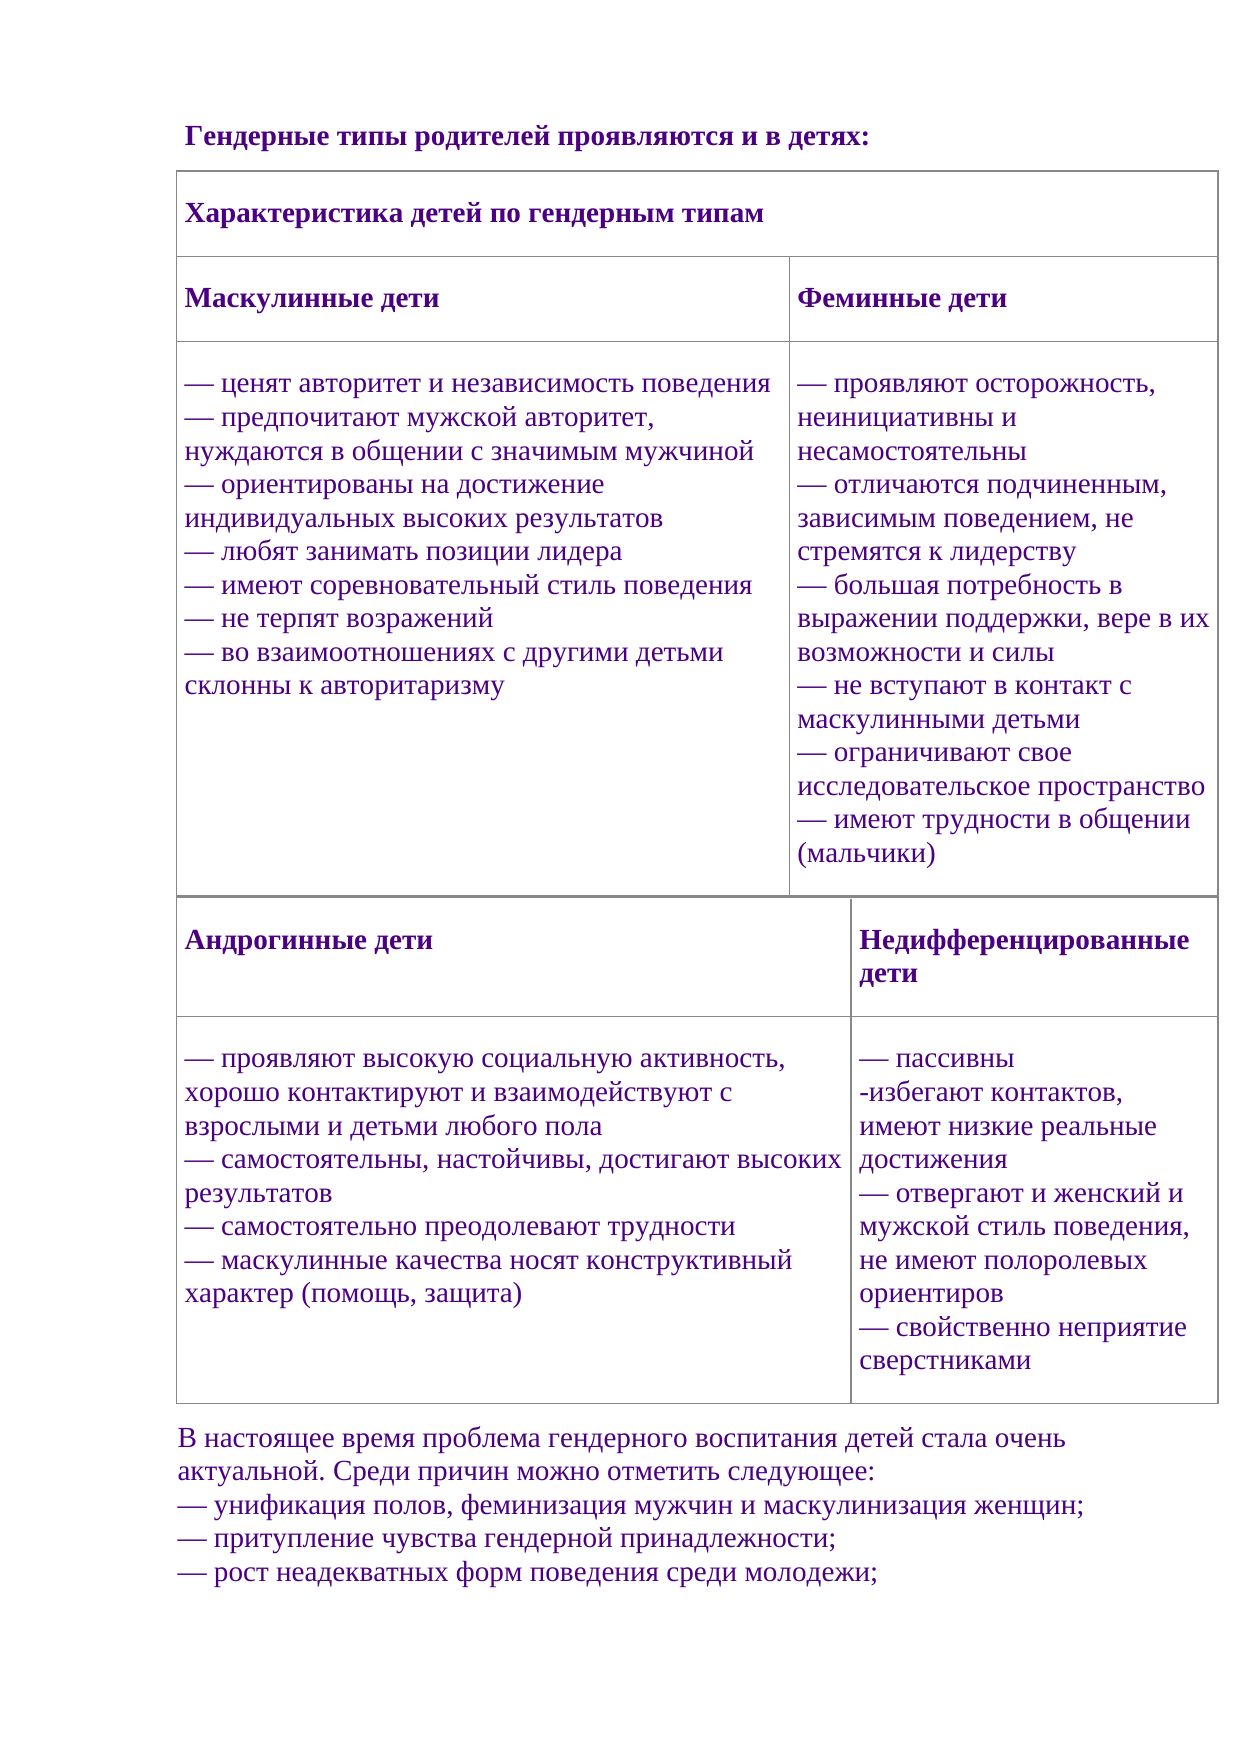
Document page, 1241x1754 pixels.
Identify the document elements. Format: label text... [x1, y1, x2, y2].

table_cell — проявляют высокую социальную активность, хорошо контактируют и взаимодействуют с взрослыми и детьми любого пола — самостоятельны, настойчивы, достигают высоких результатов — самостоятельно преодолевают трудности — маскулинные качества носят конструктивный характер (помощь, защита) [177, 1017, 850, 1402]
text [177, 1420, 1152, 1587]
table_header Характеристика детей по гендерным типам [177, 172, 1217, 256]
table_cell Феминные дети [790, 257, 1217, 341]
table_cell — ценят авторитет и независимость поведения — предпочитают мужской авторитет, нуждаются в общении с значимым мужчиной — ориентированы на достижение индивидуальных высоких результатов — любят занимать позиции лидера — имеют соревновательный стиль поведения — не терпят возражений — во взаимоотношениях с другими детьми склонны к авторитаризму [177, 342, 789, 895]
table_cell — пассивны -избегают контактов, имеют низкие реальные достижения — отвергают и женский и мужской стиль поведения, не имеют полоролевых ориентиров — свойственно неприятие сверстниками [852, 1017, 1217, 1402]
table_header Недифференцированные дети [852, 898, 1217, 1016]
table_cell — проявляют осторожность, неинициативны и несамостоятельны — отличаются подчиненным, зависимым поведением, не стремятся к лидерству — большая потребность в выражении поддержки, вере в их возможности и силы — не вступают в контакт с маскулинными детьми — ограничивают свое исследовательское пространство — имеют трудности в общении (мальчики) [790, 342, 1217, 895]
table_cell Маскулинные дети [177, 257, 789, 341]
text Гендерные типы родителей проявляются и в детях: [177, 118, 1152, 152]
table_header Андрогинные дети [177, 898, 851, 1016]
